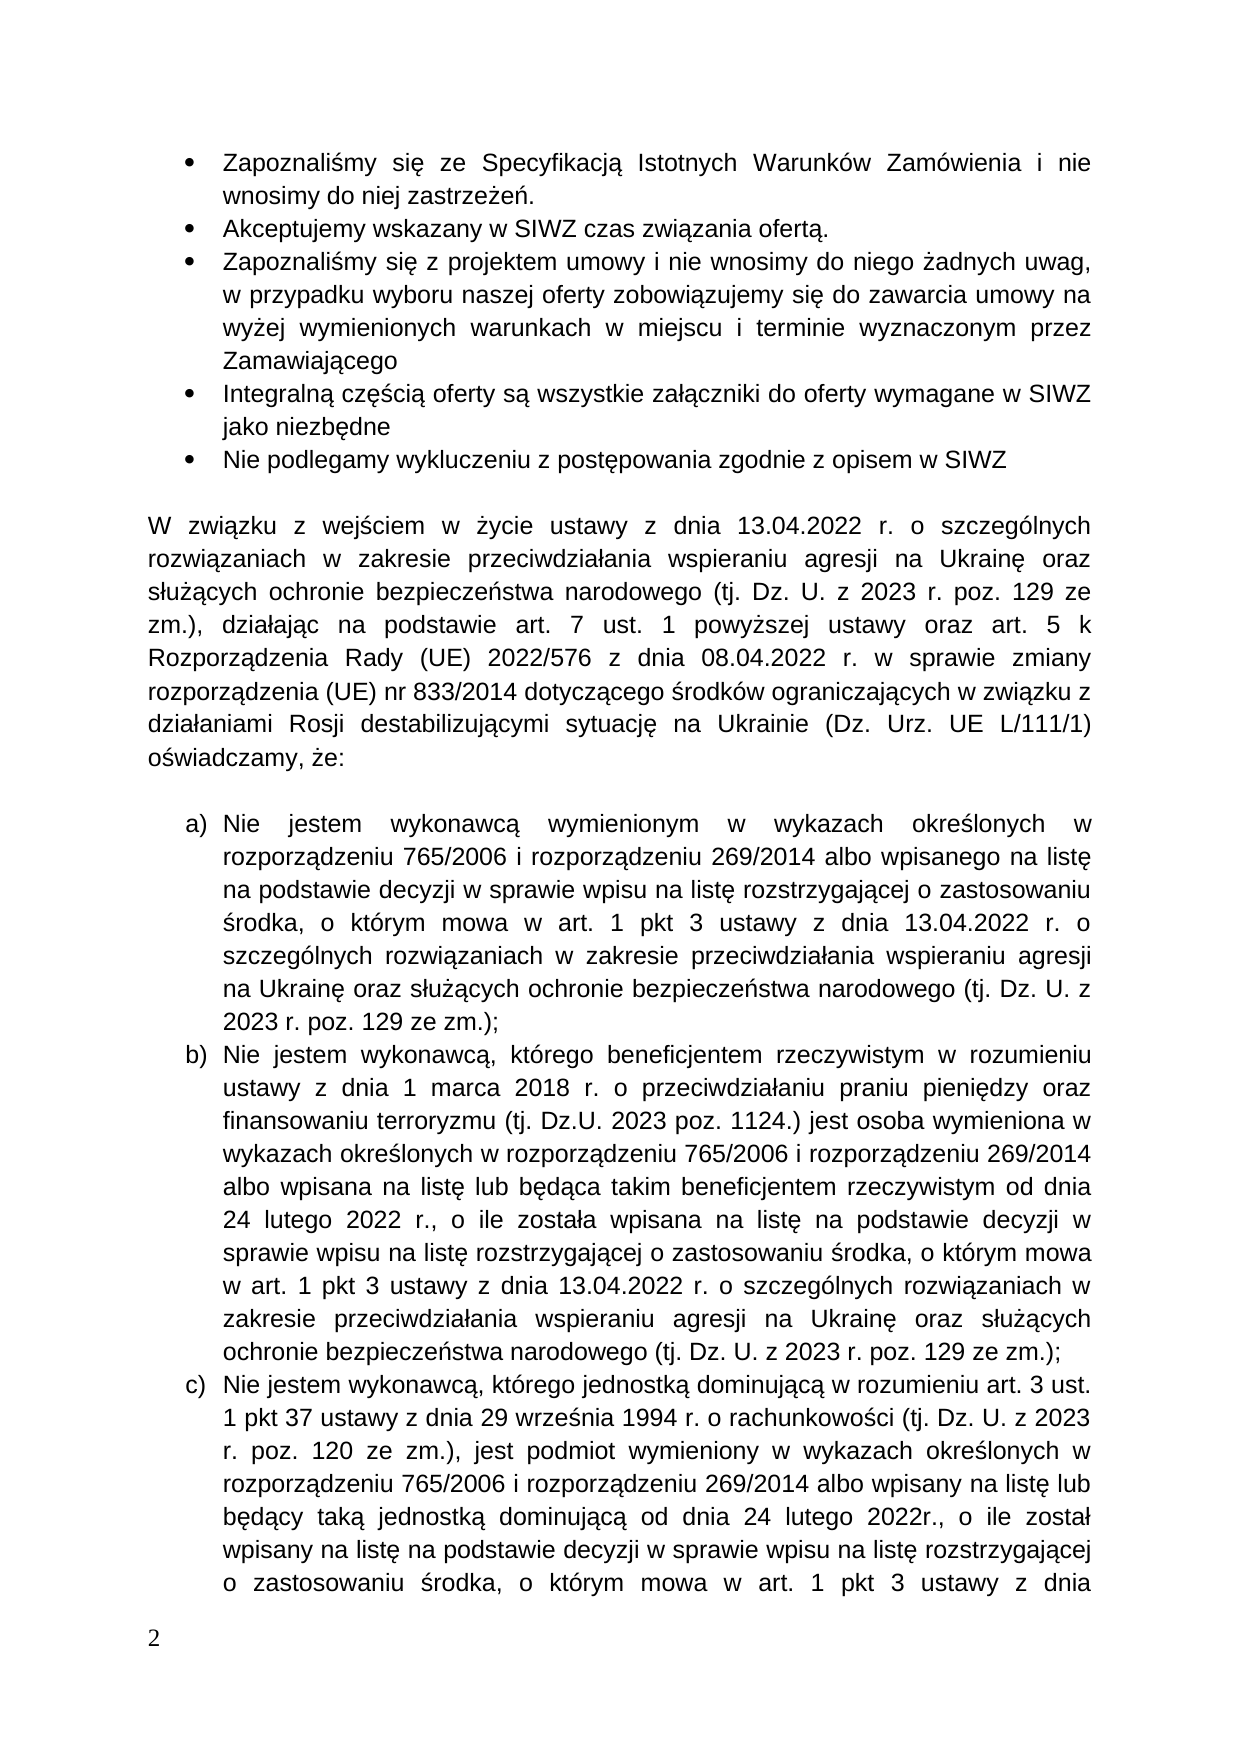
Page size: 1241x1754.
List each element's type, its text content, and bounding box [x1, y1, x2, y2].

list Integralną częścią oferty są wszystkie załączniki do oferty wymagane w SIWZ jako niezbędne [185, 379, 1093, 441]
text W związku z wejściem w życie ustawy z dnia 13.04.2022 r. o szczególnych rozwiązaniach w zakresie przeciwdziałania wspieraniu agresji na Ukrainę oraz służących ochronie bezpieczeństwa narodowego (tj. Dz. U. z 2023 r. poz. 129 ze zm.), działając na podstawie art. 7 ust. 1 powyższej ustawy oraz art. 5 k Rozporządzenia Rady (UE) 2022/576 z dnia 08.04.2022 r. w sprawie zmiany rozporządzenia (UE) nr 833/2014 dotyczącego środków ograniczających w związku z działaniami Rosji destabilizującymi sytuację na Ukrainie (Dz. Urz. UE L/111/1) oświadczamy, że: [148, 511, 1093, 771]
list Nie jestem wykonawcą, którego beneficjentem rzeczywistym w rozumieniu ustawy z dnia 1 marca 2018 r. o przeciwdziałaniu praniu pieniędzy oraz finansowaniu terroryzmu (tj. Dz.U. 2023 poz. 1124.) jest osoba wymieniona w wykazach określonych w rozporządzeniu 765/2006 i rozporządzeniu 269/2014 albo wpisana na listę lub będąca takim beneficjentem rzeczywistym od dnia 24 lutego 2022 r., o ile została wpisana na listę na podstawie decyzji w sprawie wpisu na listę rozstrzygającej o zastosowaniu środka, o którym mowa w art. 1 pkt 3 ustawy z dnia 13.04.2022 r. o szczególnych rozwiązaniach w zakresie przeciwdziałania wspieraniu agresji na Ukrainę oraz służących ochronie bezpieczeństwa narodowego (tj. Dz. U. z 2023 r. poz. 129 ze zm.); [185, 1040, 1093, 1366]
list Nie jestem wykonawcą wymienionym w wykazach określonych w rozporządzeniu 765/2006 i rozporządzeniu 269/2014 albo wpisanego na listę na podstawie decyzji w sprawie wpisu na listę rozstrzygającej o zastosowaniu środka, o którym mowa w art. 1 pkt 3 ustawy z dnia 13.04.2022 r. o szczególnych rozwiązaniach w zakresie przeciwdziałania wspieraniu agresji na Ukrainę oraz służących ochronie bezpieczeństwa narodowego (tj. Dz. U. z 2023 r. poz. 129 ze zm.); [185, 808, 1093, 1035]
list Akceptujemy wskazany w SIWZ czas związania ofertą. [185, 214, 1093, 243]
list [185, 1370, 1093, 1597]
list Zapoznaliśmy się ze Specyfikacją Istotnych Warunków Zamówienia i nie wnosimy do niej zastrzeżeń. [185, 148, 1093, 209]
list Zapoznaliśmy się z projektem umowy i nie wnosimy do niego żadnych uwag, w przypadku wyboru naszej oferty zobowiązujemy się do zawarcia umowy na wyżej wymienionych warunkach w miejscu i terminie wyznaczonym przez Zamawiającego [185, 247, 1093, 375]
list Nie podlegamy wykluczeniu z postępowania zgodnie z opisem w SIWZ [185, 445, 1093, 474]
